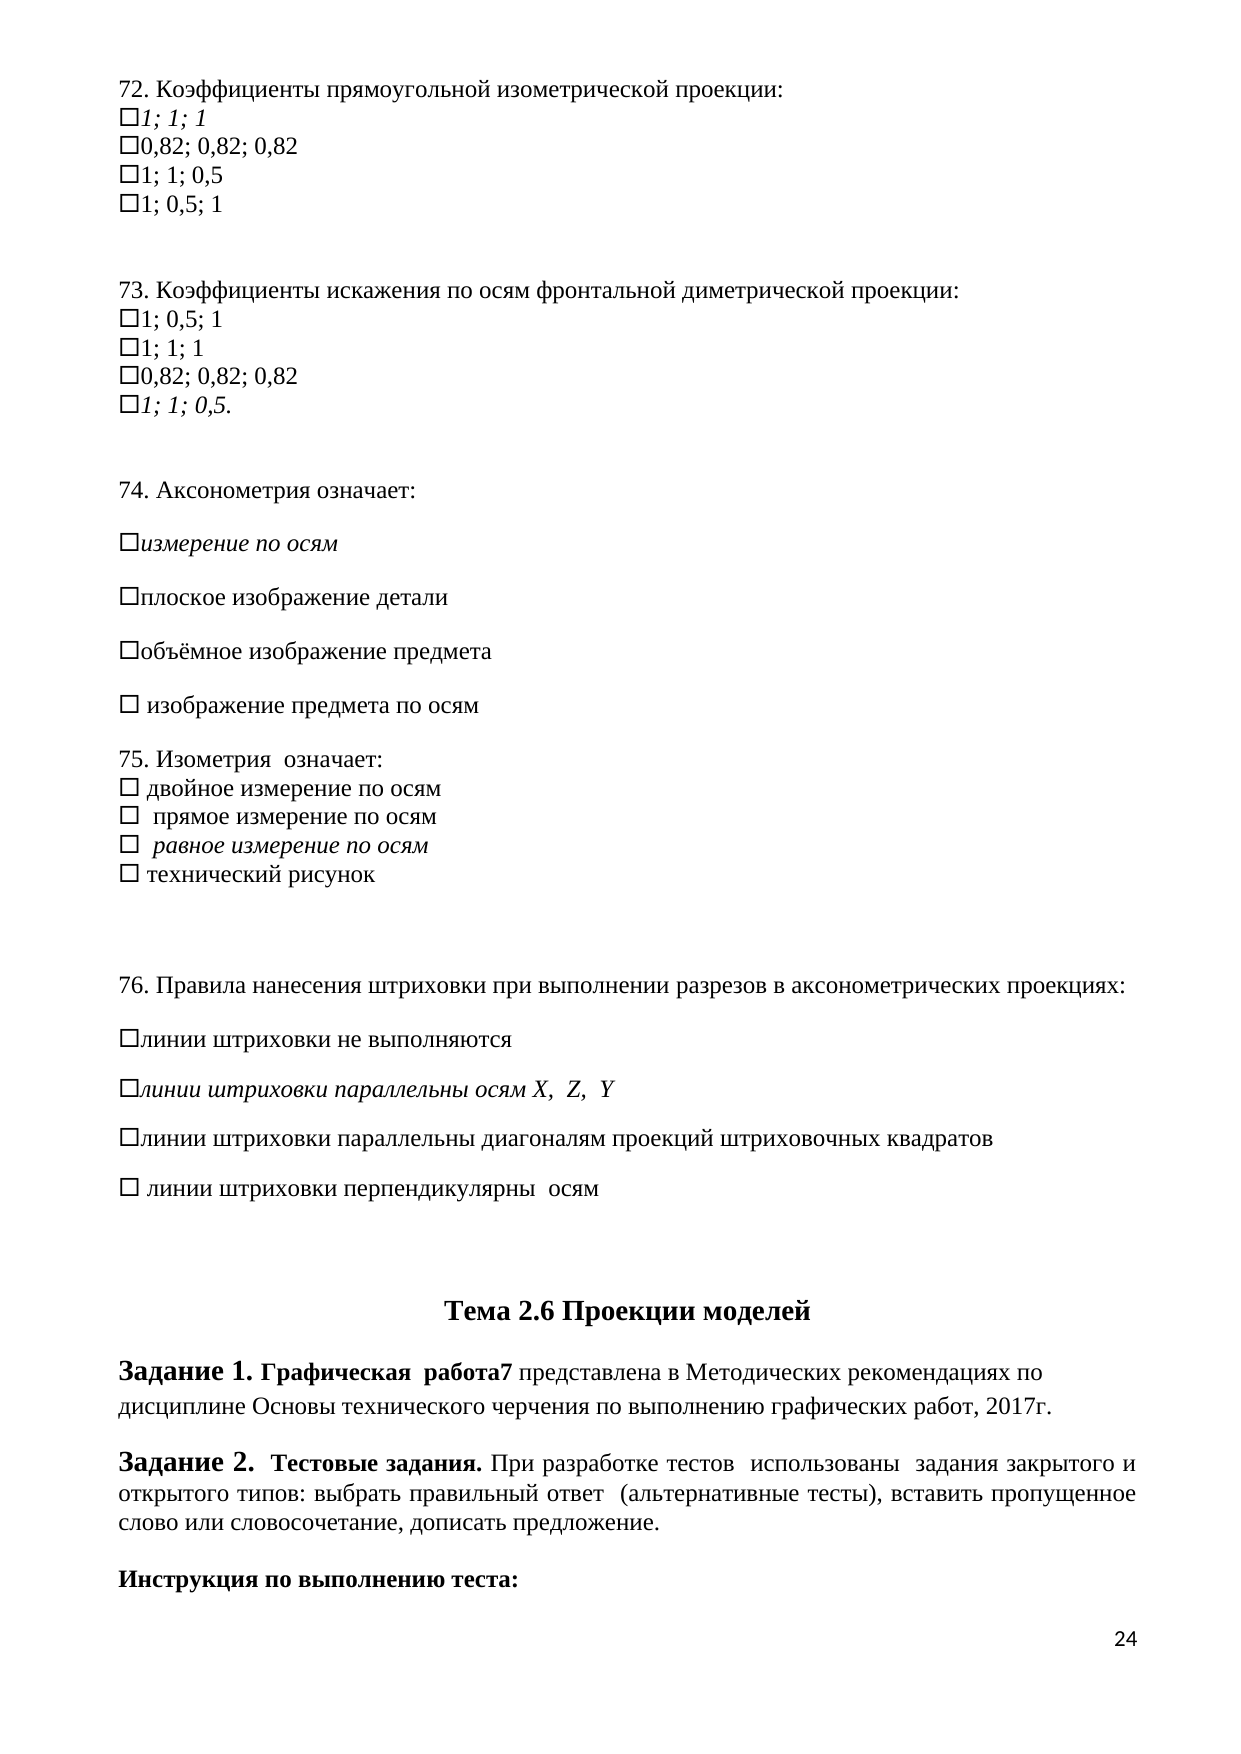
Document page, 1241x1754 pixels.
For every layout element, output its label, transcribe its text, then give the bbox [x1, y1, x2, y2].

text 0,82; 0,82; 0,82 [118, 131, 1137, 160]
text 73. Коэффициенты искажения по осям фронтальной диметрической проекции: [118, 275, 1137, 304]
text линии штриховки перпендикулярны осям [118, 1173, 1137, 1202]
text 1; 0,5; 1 [118, 304, 1137, 333]
text Инструкция по выполнению теста: [118, 1564, 1137, 1593]
text 1; 1; 0,5. [118, 390, 1137, 419]
text 1; 0,5; 1 [118, 189, 1137, 218]
text 1; 1; 1 [118, 333, 1137, 361]
text равное измерение по осям [118, 830, 1137, 859]
text линии штриховки параллельны диагоналям проекций штриховочных квадратов [118, 1123, 1137, 1152]
text технический рисунок [118, 859, 1137, 888]
text плоское изображение детали [118, 582, 1137, 611]
text 1; 1; 1 [118, 103, 1137, 131]
text 0,82; 0,82; 0,82 [118, 361, 1137, 390]
text 1; 1; 0,5 [118, 160, 1137, 189]
text 72. Коэффициенты прямоугольной изометрической проекции: [118, 74, 1137, 103]
text 76. Правила нанесения штриховки при выполнении разрезов в аксонометрических проекциях: [118, 970, 1137, 999]
text линии штриховки не выполняются [118, 1024, 1137, 1053]
text 74. Аксонометрия означает: [118, 475, 1137, 503]
text двойное измерение по осям [118, 773, 1137, 801]
text изображение предмета по осям [118, 690, 1137, 719]
text линии штриховки параллельны осям Х, Z, Y [118, 1074, 1137, 1102]
text измерение по осям [118, 528, 1137, 557]
text Тема 2.6 Проекции моделей [118, 1293, 1137, 1327]
text 75. Изометрия означает: [118, 744, 1137, 773]
text Задание 1. Графическая работа7 представлена в Методических рекомендациях по дисциплине Основы технического черчения по выполнению графических работ, 2017г. [118, 1353, 1137, 1419]
text Задание 2. Тестовые задания. При разработке тестов использованы задания закрытого и открытого типов: выбрать правильный ответ (альтернативные тесты), вставить пропущенное слово или словосочетание, дописать предложение. [118, 1444, 1137, 1536]
text прямое измерение по осям [118, 801, 1137, 830]
text объёмное изображение предмета [118, 636, 1137, 665]
